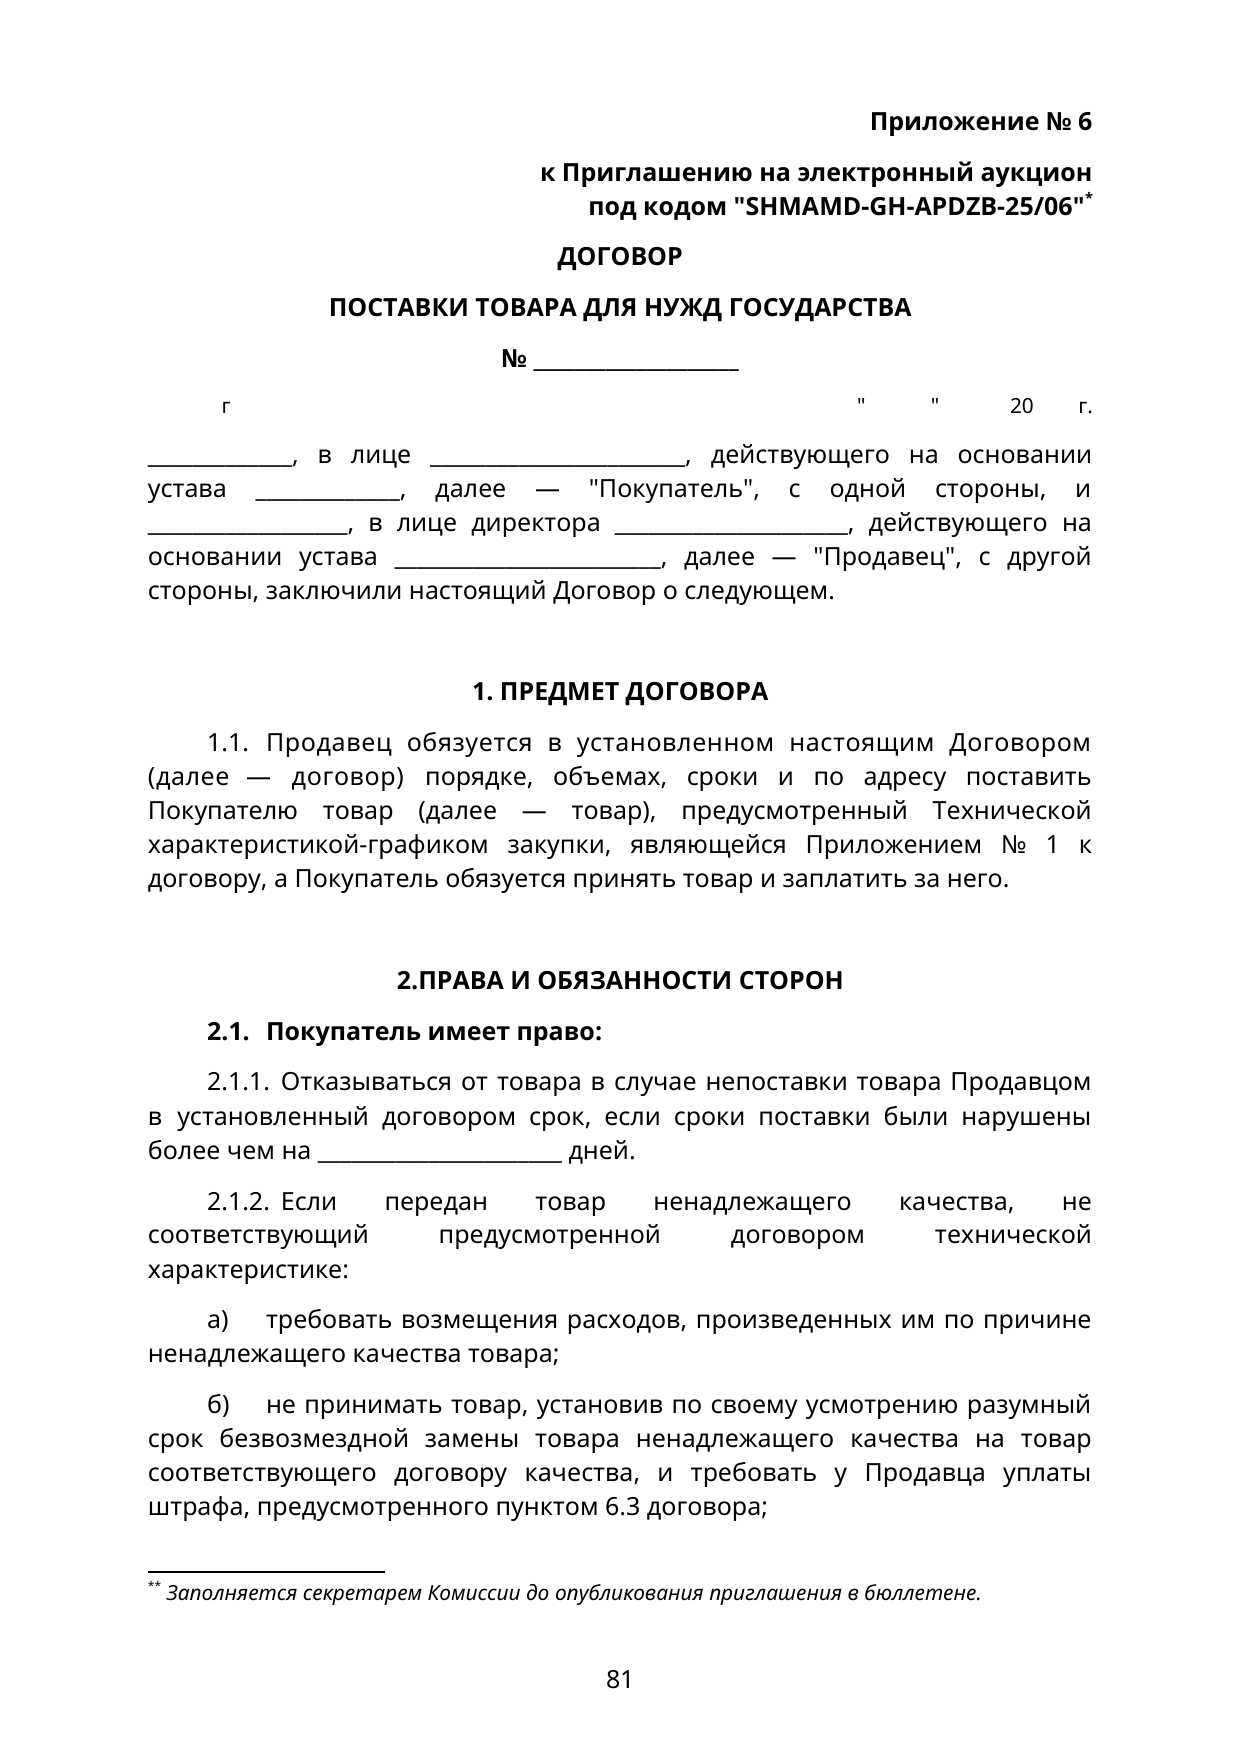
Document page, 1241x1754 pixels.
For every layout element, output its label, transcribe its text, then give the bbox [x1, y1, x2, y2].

text Приложение № 6 [148, 103, 1092, 137]
text _____________, в лице _______________________, действующего на основании устава _____________, далее — "Покупатель", с одной стороны, и __________________, в лице директора _____________________, действующего на основании устава ________________________, далее — "Продавец", с другой стороны, заключили настоящий Договор о следующем. [148, 436, 1092, 607]
table_header г [136, 391, 620, 436]
text 2.1.1. Отказываться от товара в случае непоставки товара Продавцом в установленный договором срок, если сроки поставки были нарушены более чем на ______________________ дней. [148, 1064, 1092, 1166]
text 1. ПРЕДМЕТ ДОГОВОРА [148, 674, 1092, 708]
text к Приглашению на электронный аукцион под кодом "SHMAMD-GH-APDZB-25/06"* [148, 154, 1092, 222]
text № ____________________ [133, 340, 1092, 374]
text ДОГОВОР [133, 239, 1092, 273]
text ПОСТАВКИ ТОВАРА ДЛЯ НУЖД ГОСУДАРСТВА [133, 290, 1092, 324]
table_header " " 20 г. [620, 391, 1104, 436]
text 2.1.2. Если передан товар ненадлежащего качества, не соответствующий предусмотренной договором технической характеристике: [148, 1183, 1092, 1285]
text 2.1. Покупатель имеет право: [148, 1013, 1092, 1047]
text 1.1. Продавец обязуется в установленном настоящим Договором (далее — договор) порядке, объемах, сроки и по адресу поставить Покупателю товар (далее — товар), предусмотренный Технической характеристикой-графиком закупки, являющейся Приложением № 1 к договору, а Покупатель обязуется принять товар и заплатить за него. [148, 725, 1092, 895]
text 2.ПРАВА И ОБЯЗАННОСТИ СТОРОН [148, 963, 1092, 997]
text а) требовать возмещения расходов, произведенных им по причине ненадлежащего качества товара; [148, 1302, 1092, 1370]
text б) не принимать товар, установив по своему усмотрению разумный срок безвозмездной замены товара ненадлежащего качества на товар соответствующего договору качества, и требовать у Продавца уплаты штрафа, предусмотренного пунктом 6.3 договора; [148, 1387, 1092, 1523]
